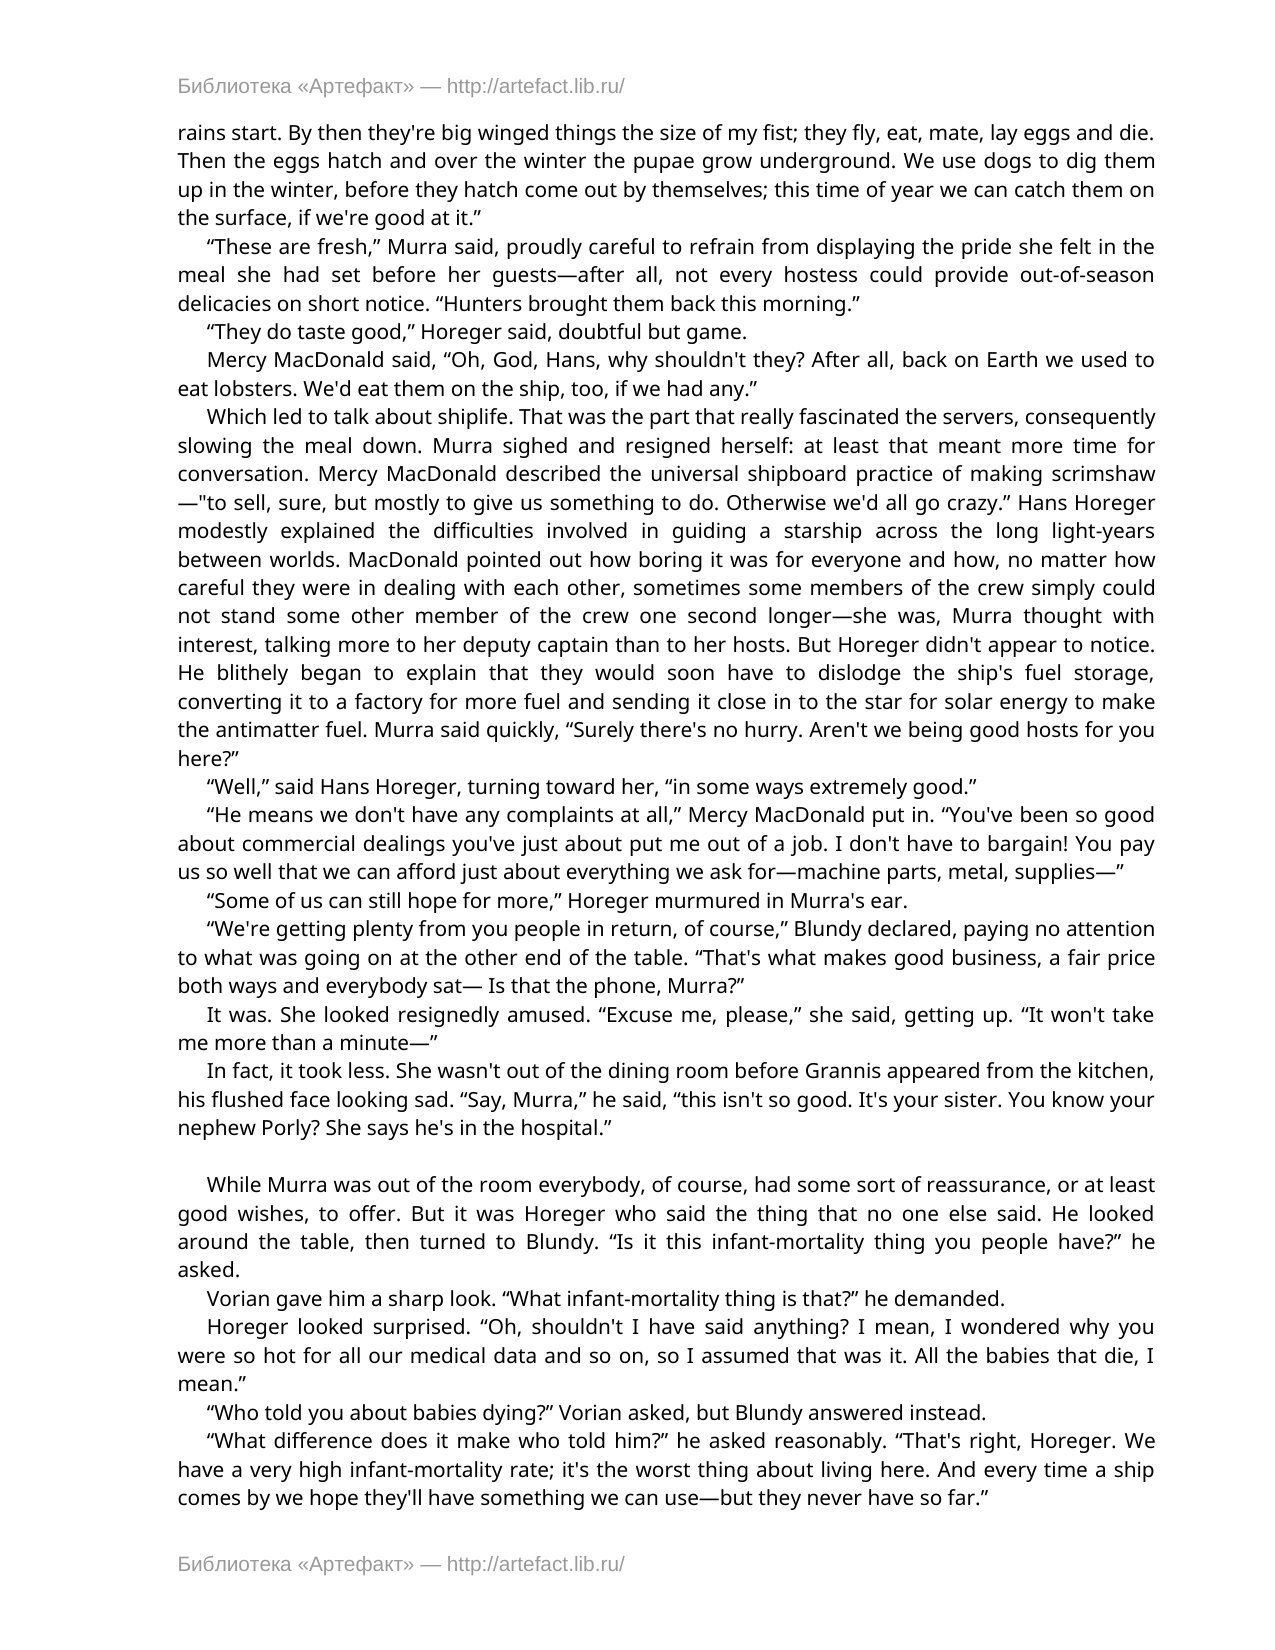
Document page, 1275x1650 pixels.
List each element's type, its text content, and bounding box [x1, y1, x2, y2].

text Horeger looked surprised. “Oh, shouldn't I have said anything? I mean, I wondered why you were so hot for all our medical data and so on, so I assumed that was it. All the babies that die, I mean.” [177, 1312, 1157, 1398]
text “Some of us can still hope for more,” Horeger murmured in Murra's ear. [177, 886, 1157, 914]
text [177, 118, 1157, 232]
text “These are fresh,” Murra said, proudly careful to refrain from displaying the pride she felt in the meal she had set before her guests—after all, not every hostess could provide out-of-season delicacies on short notice. “Hunters brought them back this morning.” [177, 232, 1157, 317]
text “We're getting plenty from you people in return, of course,” Blundy declared, paying no attention to what was going on at the other end of the table. “That's what makes good business, a fair price both ways and everybody sat— Is that the phone, Murra?” [177, 914, 1157, 1000]
text “What difference does it make who told him?” he asked reasonably. “That's right, Horeger. We have a very high infant-mortality rate; it's the worst thing about living here. And every time a ship comes by we hope they'll have something we can use—but they never have so far.” [177, 1426, 1157, 1512]
text While Murra was out of the room everybody, of course, had some sort of reassurance, or at least good wishes, to offer. But it was Horeger who said the thing that no one else said. He looked around the table, then turned to Blundy. “Is it this infant-mortality thing you people have?” he asked. [177, 1170, 1157, 1284]
text In fact, it took less. She wasn't out of the dining room before Grannis appeared from the kitchen, his flushed face looking sad. “Say, Murra,” he said, “this isn't so good. It's your sister. You know your nephew Porly? She says he's in the hospital.” [177, 1057, 1157, 1142]
text “Who told you about babies dying?” Vorian asked, but Blundy answered instead. [177, 1398, 1157, 1426]
text “They do taste good,” Horeger said, doubtful but game. [177, 317, 1157, 346]
text It was. She looked resignedly amused. “Excuse me, please,” she said, getting up. “It won't take me more than a minute—” [177, 1000, 1157, 1057]
text Vorian gave him a sharp look. “What infant-mortality thing is that?” he demanded. [177, 1284, 1157, 1312]
text Mercy MacDonald said, “Oh, God, Hans, why shouldn't they? After all, back on Earth we used to eat lobsters. We'd eat them on the ship, too, if we had any.” [177, 346, 1157, 402]
text Which led to talk about shiplife. That was the part that really fascinated the servers, consequently slowing the meal down. Murra sighed and resigned herself: at least that meant more time for conversation. Mercy MacDonald described the universal shipboard practice of making scrimshaw—"to sell, sure, but mostly to give us something to do. Otherwise we'd all go crazy.” Hans Horeger modestly explained the difficulties involved in guiding a starship across the long light-years between worlds. MacDonald pointed out how boring it was for everyone and how, no matter how careful they were in dealing with each other, sometimes some members of the crew simply could not stand some other member of the crew one second longer—she was, Murra thought with interest, talking more to her deputy captain than to her hosts. But Horeger didn't appear to notice. He blithely began to explain that they would soon have to dislodge the ship's fuel storage, converting it to a factory for more fuel and sending it close in to the star for solar energy to make the antimatter fuel. Murra said quickly, “Surely there's no hurry. Aren't we being good hosts for you here?” [177, 402, 1157, 772]
text “Well,” said Hans Horeger, turning toward her, “in some ways extremely good.” [177, 772, 1157, 801]
text “He means we don't have any complaints at all,” Mercy MacDonald put in. “You've been so good about commercial dealings you've just about put me out of a job. I don't have to bargain! You pay us so well that we can afford just about everything we ask for—machine parts, metal, supplies—” [177, 801, 1157, 886]
